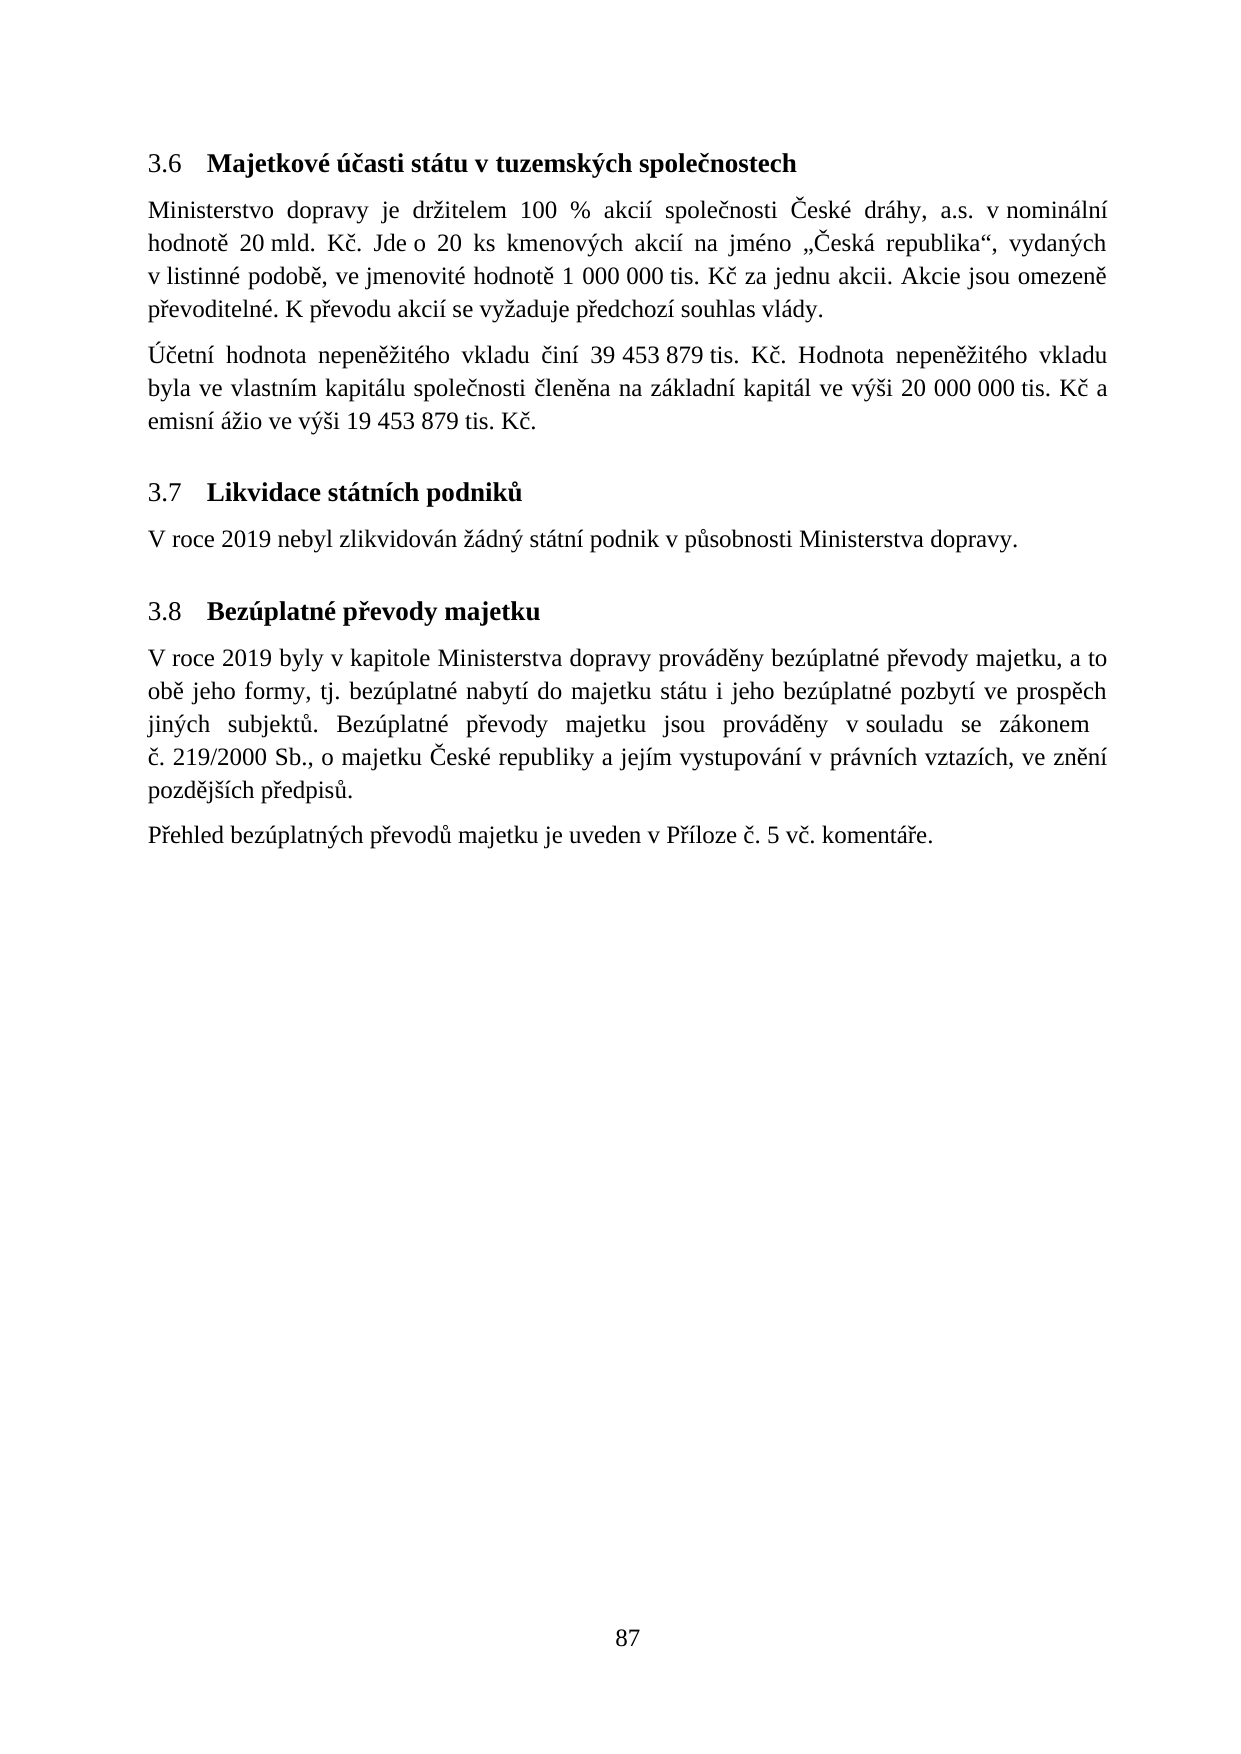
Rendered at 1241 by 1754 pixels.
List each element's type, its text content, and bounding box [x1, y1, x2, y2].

text Ministerstvo dopravy je držitelem 100 % akcií společnosti České dráhy, a.s. v nominální hodnotě 20 mld. Kč. Jde o 20 ks kmenových akcií na jméno „Česká republika“, vydaných v listinné podobě, ve jmenovité hodnotě 1 000 000 tis. Kč za jednu akcii. Akcie jsou omezeně převoditelné. K převodu akcií se vyžaduje předchozí souhlas vlády. [148, 195, 1107, 323]
subtitle Bezúplatné převody majetku [148, 595, 1107, 626]
text V roce 2019 byly v kapitole Ministerstva dopravy prováděny bezúplatné převody majetku, a to obě jeho formy, tj. bezúplatné nabytí do majetku státu i jeho bezúplatné pozbytí ve prospěch jiných subjektů. Bezúplatné převody majetku jsou prováděny v souladu se zákonem č. 219/2000 Sb., o majetku České republiky a jejím vystupování v právních vztazích, ve znění pozdějších předpisů. [148, 643, 1107, 803]
text Účetní hodnota nepeněžitého vkladu činí 39 453 879 tis. Kč. Hodnota nepeněžitého vkladu byla ve vlastním kapitálu společnosti členěna na základní kapitál ve výši 20 000 000 tis. Kč a emisní ážio ve výši 19 453 879 tis. Kč. [148, 340, 1107, 435]
text Přehled bezúplatných převodů majetku je uveden v Příloze č. 5 vč. komentáře. [148, 820, 1107, 849]
subtitle Likvidace státních podniků [148, 477, 1107, 508]
subtitle Majetkové účasti státu v tuzemských společnostech [148, 148, 1107, 179]
text V roce 2019 nebyl zlikvidován žádný státní podnik v působnosti Ministerstva dopravy. [148, 524, 1107, 553]
